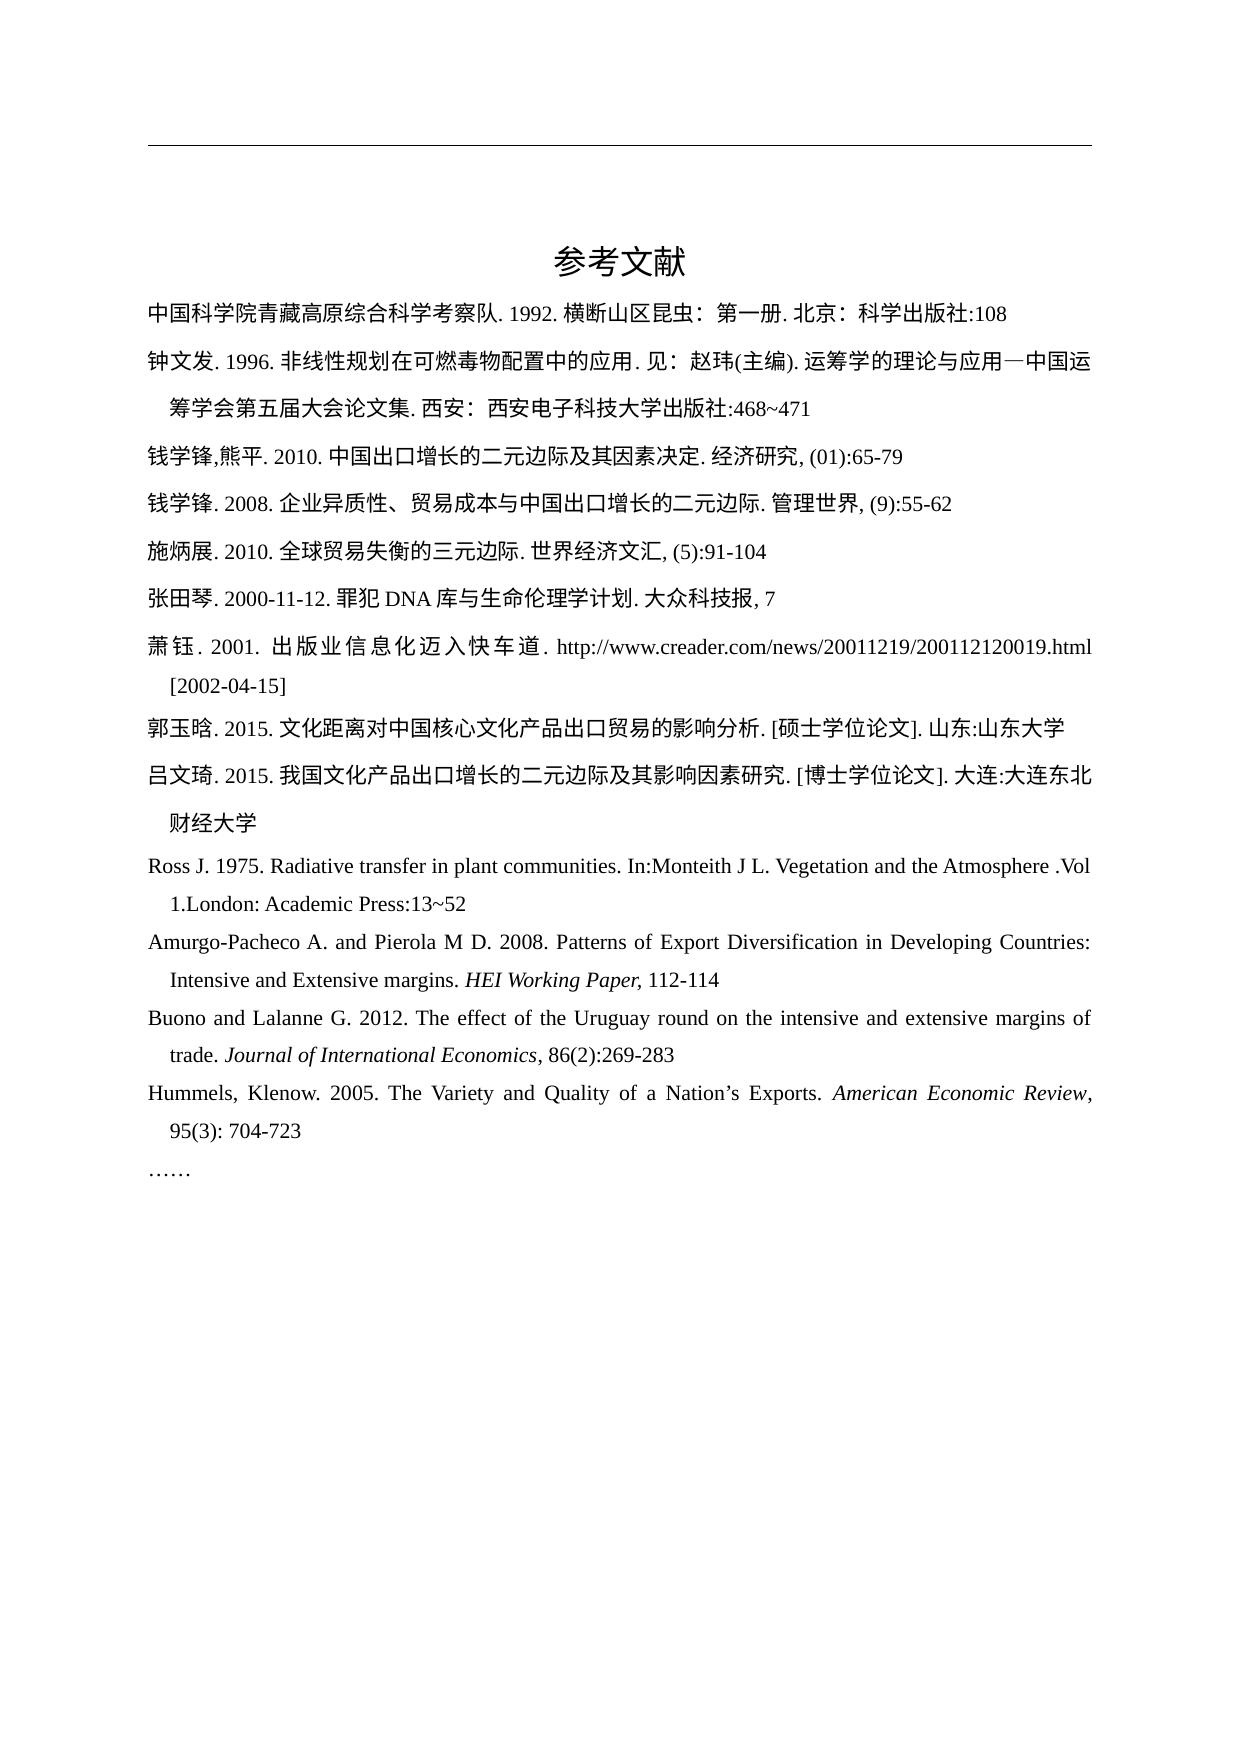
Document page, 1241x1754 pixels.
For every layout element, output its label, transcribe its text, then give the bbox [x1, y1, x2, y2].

subtitle 参考文献 [148, 236, 1092, 284]
text 中国科学院青藏高原综合科学考察队. 1992. 横断山区昆虫：第一册. 北京：科学出版社:108 [148, 296, 1092, 328]
text Ross J. 1975. Radiative transfer in plant communities. In:Monteith J L. Vegetation and the Atmosphere .Vol 1.London: Academic Press:13~52 [148, 853, 1092, 916]
text 钱学锋,熊平. 2010. 中国出口增长的二元边际及其因素决定. 经济研究, (01):65-79 [148, 439, 1092, 470]
text …… [148, 1156, 1092, 1181]
text 钱学锋. 2008. 企业异质性、贸易成本与中国出口增长的二元边际. 管理世界, (9):55-62 [148, 486, 1092, 518]
text Amurgo-Pacheco A. and Pierola M D. 2008. Patterns of Export Diversification in Developing Countries: Intensive and Extensive margins. HEI Working Paper, 112-114 [148, 929, 1092, 992]
text 施炳展. 2010. 全球贸易失衡的三元边际. 世界经济文汇, (5):91-104 [148, 534, 1092, 565]
text 郭玉晗. 2015. 文化距离对中国核心文化产品出口贸易的影响分析. [硕士学位论文]. 山东:山东大学 [148, 711, 1092, 742]
text 萧钰. 2001. 出版业信息化迈入快车道. http://www.creader.com/news/20011219/200112120019.html [2002-04-15] [148, 629, 1092, 698]
text Hummels, Klenow. 2005. The Variety and Quality of a Nation’s Exports. American Economic Review, 95(3): 704-723 [148, 1080, 1092, 1143]
text Buono and Lalanne G. 2012. The effect of the Uruguay round on the intensive and extensive margins of trade. Journal of International Economics, 86(2):269-283 [148, 1004, 1092, 1068]
text 张田琴. 2000-11-12. 罪犯DNA库与生命伦理学计划. 大众科技报, 7 [148, 581, 1092, 613]
text 钟文发. 1996. 非线性规划在可燃毒物配置中的应用. 见：赵玮(主编). 运筹学的理论与应用—中国运筹学会第五届大会论文集. 西安：西安电子科技大学出版社:468~471 [148, 344, 1092, 423]
text 吕文琦. 2015. 我国文化产品出口增长的二元边际及其影响因素研究. [博士学位论文]. 大连:大连东北财经大学 [148, 758, 1092, 837]
